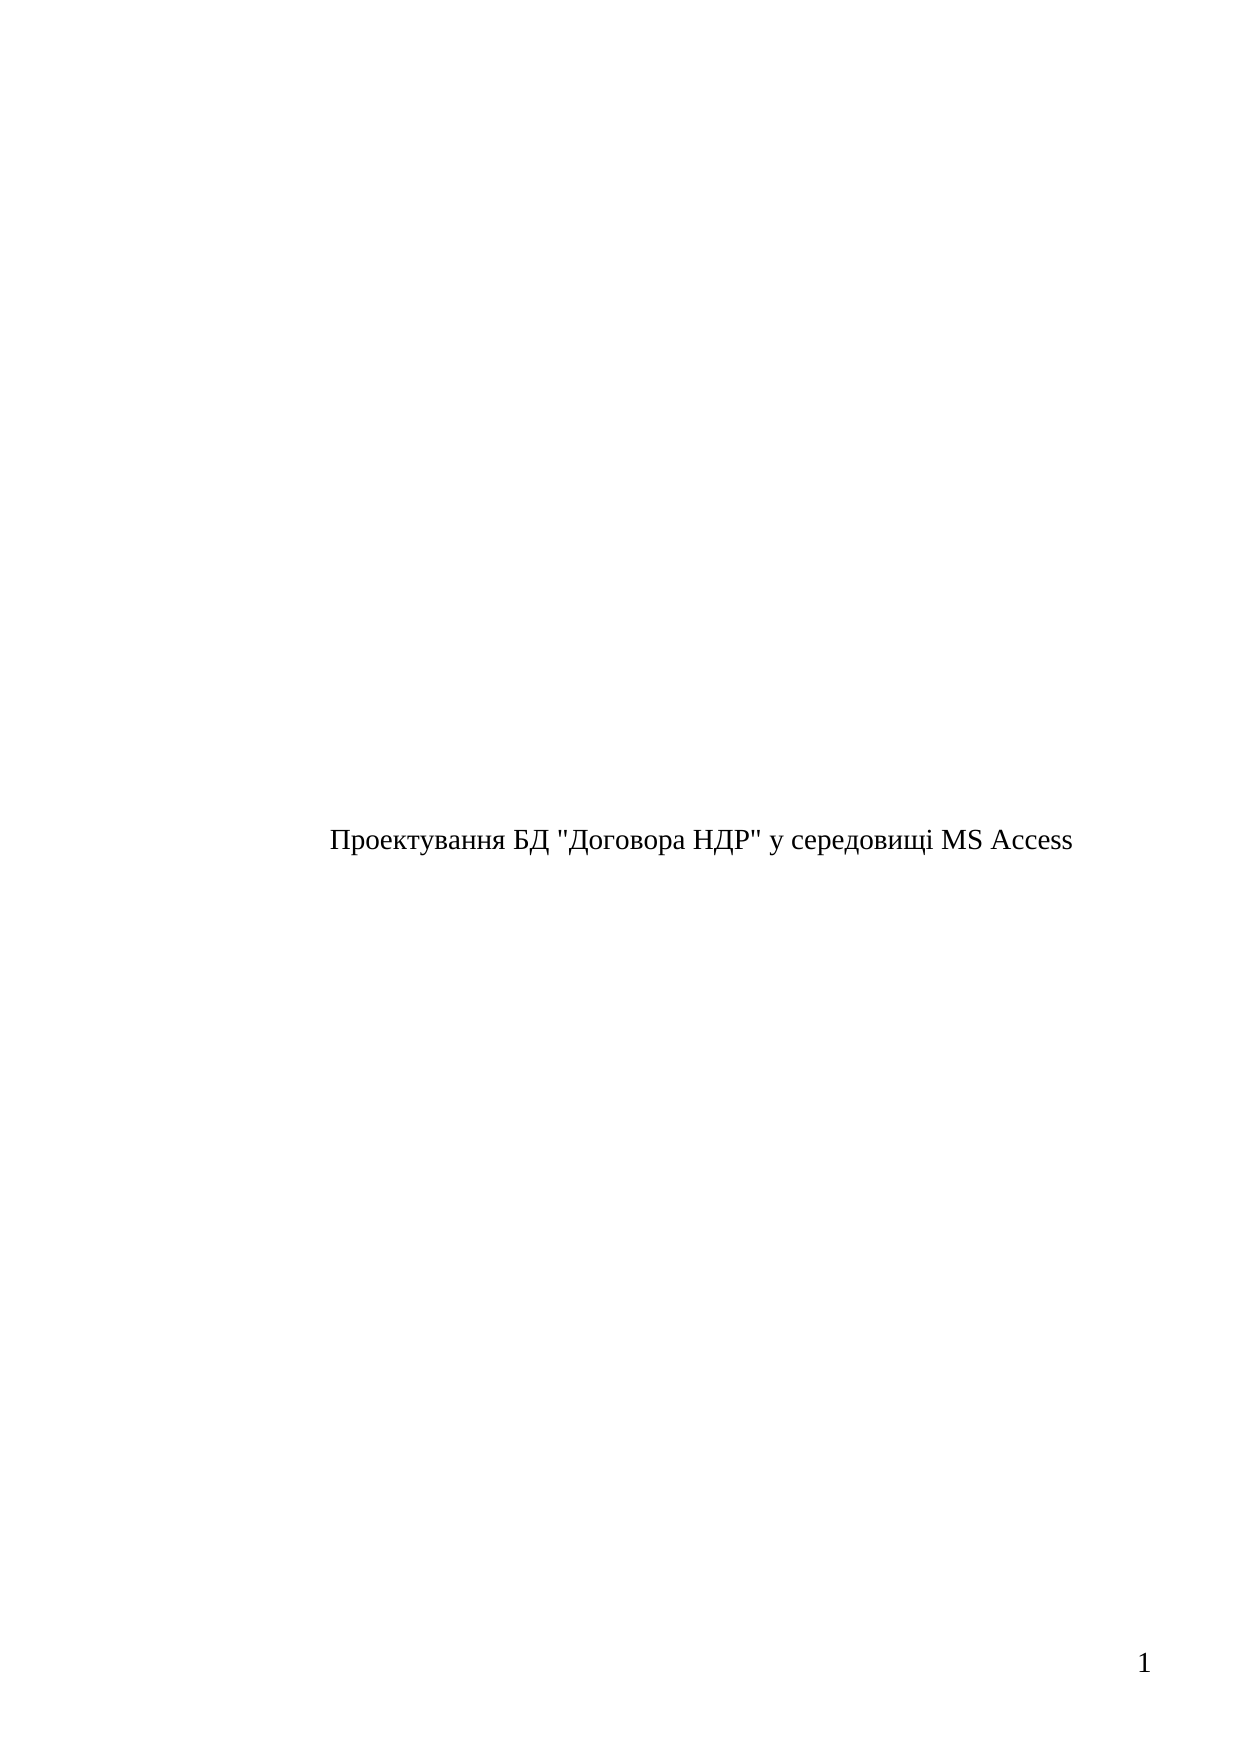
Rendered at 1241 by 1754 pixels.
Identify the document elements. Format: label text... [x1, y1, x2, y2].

text Проектування БД "Договора НДР" у середовищі MS Access [177, 822, 1152, 856]
